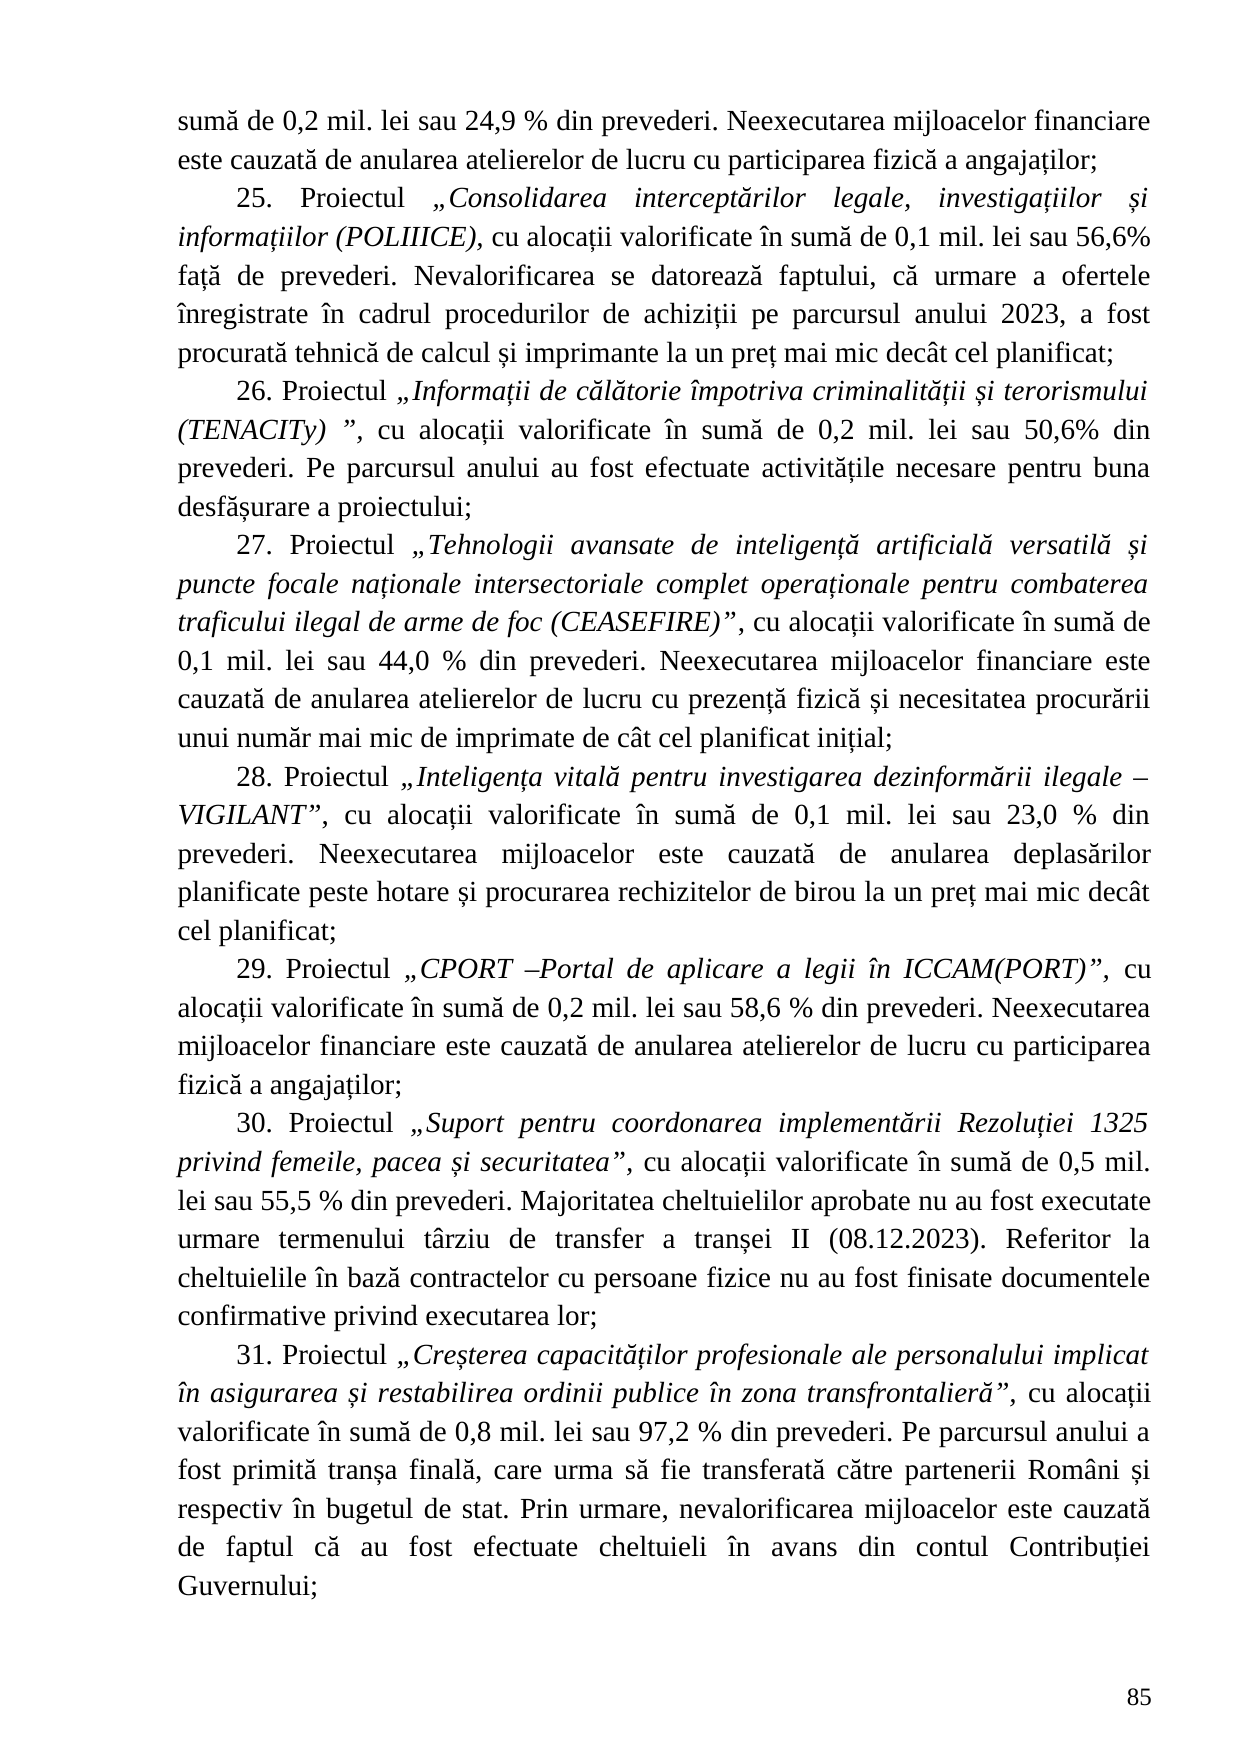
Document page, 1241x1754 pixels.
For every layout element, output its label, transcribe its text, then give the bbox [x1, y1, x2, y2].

text 27. Proiectul „Tehnologii avansate de inteligență artificială versatilă și puncte focale naționale intersectoriale complet operaționale pentru combaterea traficului ilegal de arme de foc (CEASEFIRE)”, cu alocații valorificate în sumă de 0,1 mil. lei sau 44,0 % din prevederi. Neexecutarea mijloacelor financiare este cauzată de anularea atelierelor de lucru cu prezență fizică și necesitatea procurării unui număr mai mic de imprimate de cât cel planificat inițial; [177, 527, 1152, 754]
text 25. Proiectul „Consolidarea interceptărilor legale, investigațiilor și informațiilor (POLIIICE), cu alocații valorificate în sumă de 0,1 mil. lei sau 56,6% față de prevederi. Nevalorificarea se datorează faptului, că urmare a ofertele înregistrate în cadrul procedurilor de achiziții pe parcursul anului 2023, a fost procurată tehnică de calcul și imprimante la un preț mai mic decât cel planificat; [177, 181, 1152, 368]
text 30. Proiectul „Suport pentru coordonarea implementării Rezoluției 1325 privind femeile, pacea și securitatea”, cu alocații valorificate în sumă de 0,5 mil. lei sau 55,5 % din prevederi. Majoritatea cheltuielilor aprobate nu au fost executate urmare termenului târziu de transfer a tranșei II (08.12.2023). Referitor la cheltuielile în bază contractelor cu persoane fizice nu au fost finisate documentele confirmative privind executarea lor; [177, 1106, 1152, 1332]
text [177, 103, 1152, 176]
text 28. Proiectul „Inteligența vitală pentru investigarea dezinformării ilegale – VIGILANT”, cu alocații valorificate în sumă de 0,1 mil. lei sau 23,0 % din prevederi. Neexecutarea mijloacelor este cauzată de anularea deplasărilor planificate peste hotare și procurarea rechizitelor de birou la un preț mai mic decât cel planificat; [177, 759, 1152, 946]
text 31. Proiectul „Creșterea capacităților profesionale ale personalului implicat în asigurarea și restabilirea ordinii publice în zona transfrontalieră”, cu alocații valorificate în sumă de 0,8 mil. lei sau 97,2 % din prevederi. Pe parcursul anului a fost primită tranșa finală, care urma să fie transferată către partenerii Români și respectiv în bugetul de stat. Prin urmare, nevalorificarea mijloacelor este cauzată de faptul că au fost efectuate cheltuieli în avans din contul Contribuției Guvernului; [177, 1337, 1152, 1602]
text 26. Proiectul „Informații de călătorie împotriva criminalității și terorismului (TENACITy) ”, cu alocații valorificate în sumă de 0,2 mil. lei sau 50,6% din prevederi. Pe parcursul anului au fost efectuate activitățile necesare pentru buna desfășurare a proiectului; [177, 373, 1152, 522]
text 29. Proiectul „CPORT –Portal de aplicare a legii în ICCAM(PORT)”, cu alocații valorificate în sumă de 0,2 mil. lei sau 58,6 % din prevederi. Neexecutarea mijloacelor financiare este cauzată de anularea atelierelor de lucru cu participarea fizică a angajaților; [177, 951, 1152, 1101]
